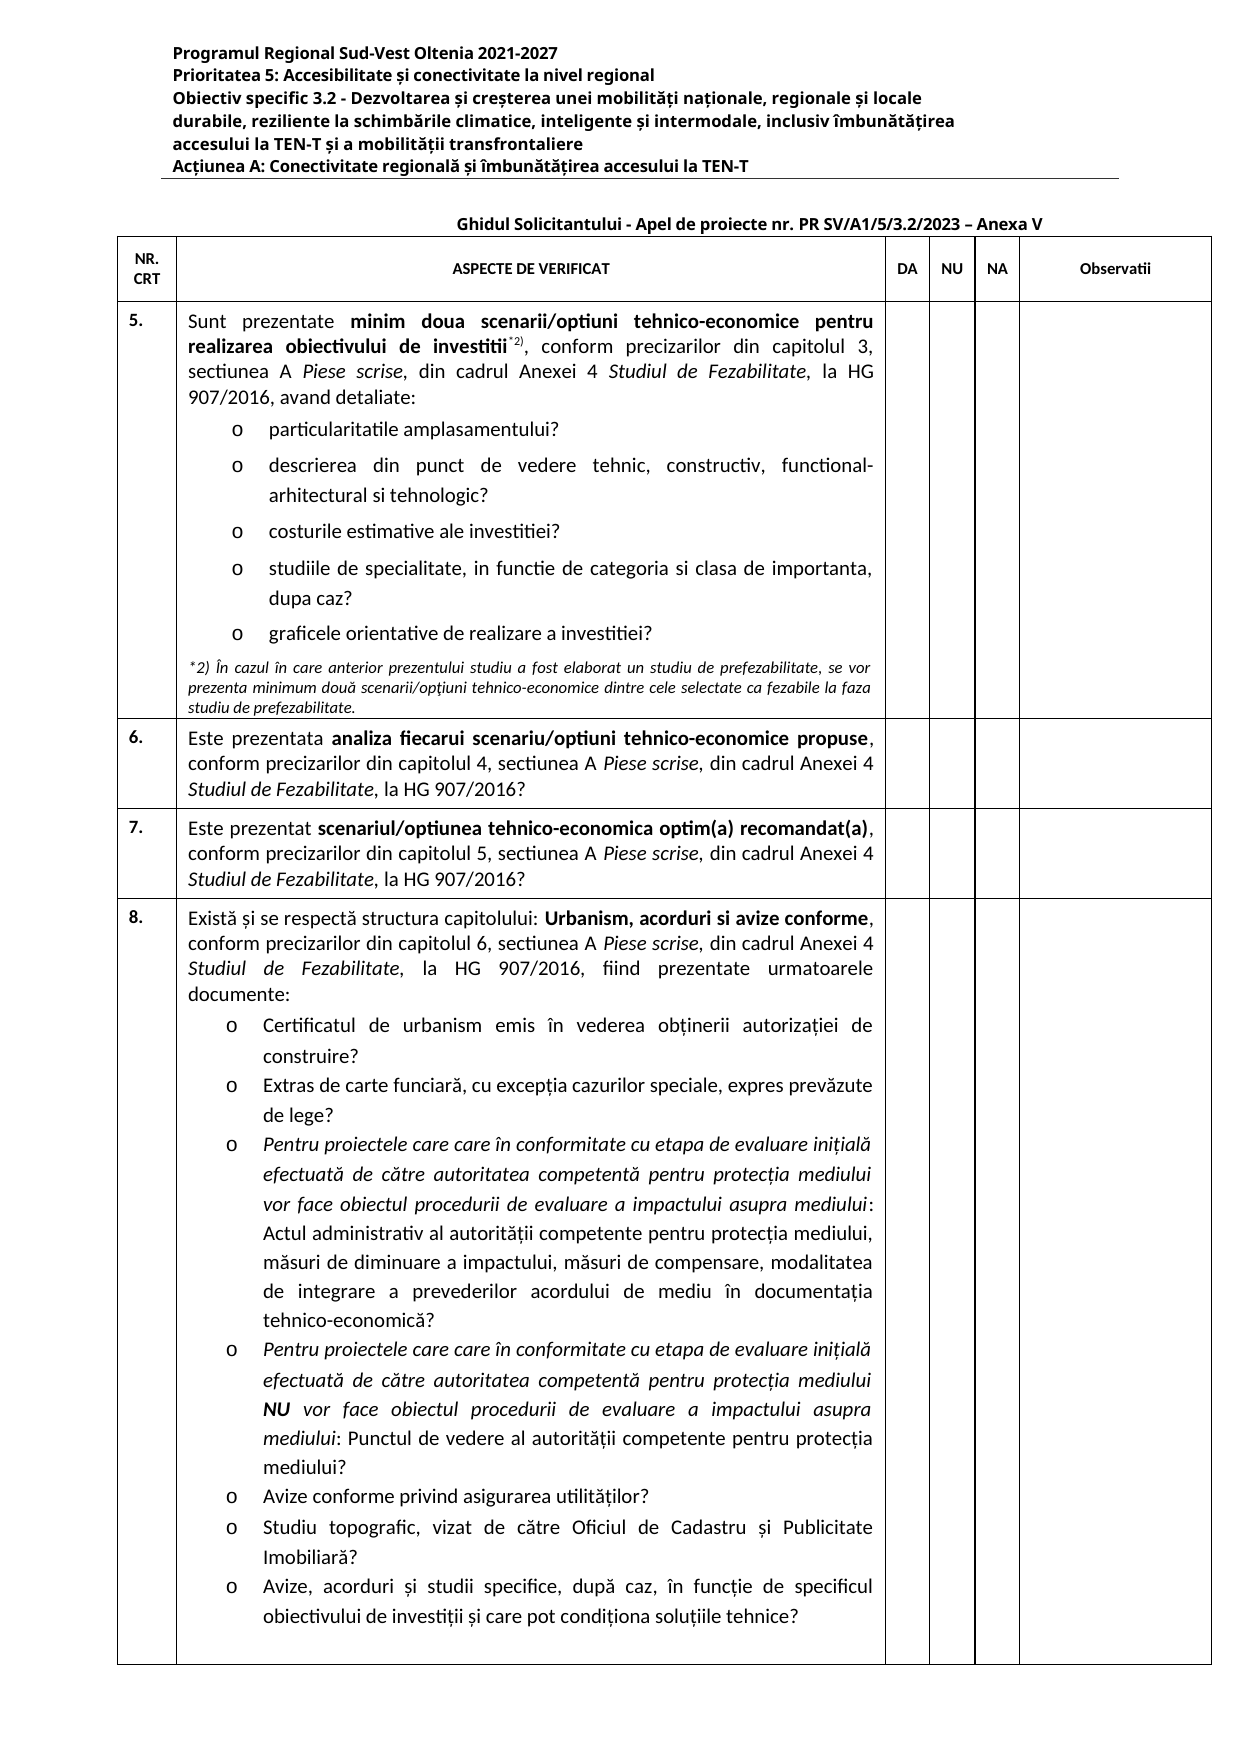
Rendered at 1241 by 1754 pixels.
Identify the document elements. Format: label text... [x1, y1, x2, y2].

table_header NA [976, 237, 1019, 301]
table_header ASPECTE DE VERIFICAT [177, 237, 885, 301]
table_cell Sunt prezentate minim doua scenarii/optiuni tehnico-economice pentru realizarea obiectivului de investitii*2), conform precizarilor din capitolul 3, sectiunea A Piese scrise, din cadrul Anexei 4 Studiul de Fezabilitate, la HG 907/2016, avand detaliate: particularitatile amplasamentului? descrierea din punct de vedere tehnic, constructiv, functional-arhitectural si tehnologic? costurile estimative ale investitiei? studiile de specialitate, in functie de categoria si clasa de importanta, dupa caz? graficele orientative de realizare a investitiei? *2) În cazul în care anterior prezentului studiu a fost elaborat un studiu de prefezabilitate, se vor prezenta minimum două scenarii/opţiuni tehnico-economice dintre cele selectate ca fezabile la faza studiu de prefezabilitate. [177, 302, 885, 718]
table_cell [1020, 302, 1211, 718]
table_cell [976, 809, 1019, 897]
table_cell [118, 899, 176, 1664]
table_cell [118, 719, 176, 808]
table_cell [1020, 899, 1211, 1664]
table_cell [976, 719, 1019, 808]
table_cell [930, 809, 974, 897]
table_cell Există şi se respectă structura capitolului: Urbanism, acorduri si avize conforme, conform precizarilor din capitolul 6, sectiunea A Piese scrise, din cadrul Anexei 4 Studiul de Fezabilitate, la HG 907/2016, fiind prezentate urmatoarele documente: Certificatul de urbanism emis în vederea obţinerii autorizaţiei de construire? Extras de carte funciară, cu excepţia cazurilor speciale, expres prevăzute de lege? Pentru proiectele care care în conformitate cu etapa de evaluare iniţială efectuată de către autoritatea competentă pentru protecţia mediului vor face obiectul procedurii de evaluare a impactului asupra mediului: Actul administrativ al autorităţii competente pentru protecţia mediului, măsuri de diminuare a impactului, măsuri de compensare, modalitatea de integrare a prevederilor acordului de mediu în documentaţia tehnico-economică? Pentru proiectele care care în conformitate cu etapa de evaluare iniţială efectuată de către autoritatea competentă pentru protecţia mediului NU vor face obiectul procedurii de evaluare a impactului asupra mediului: Punctul de vedere al autorităţii competente pentru protecţia mediului? Avize conforme privind asigurarea utilităţilor? Studiu topografic, vizat de către Oficiul de Cadastru şi Publicitate Imobiliară? Avize, acorduri şi studii specifice, după caz, în funcţie de specificul obiectivului de investiţii şi care pot condiţiona soluţiile tehnice? [177, 899, 885, 1664]
table_cell Este prezentata analiza fiecarui scenariu/optiuni tehnico-economice propuse, conform precizarilor din capitolul 4, sectiunea A Piese scrise, din cadrul Anexei 4 Studiul de Fezabilitate, la HG 907/2016? [177, 719, 885, 808]
table_cell [930, 719, 974, 808]
table_header DA [886, 237, 929, 301]
table_cell [886, 302, 929, 718]
table_cell Este prezentat scenariul/optiunea tehnico-economica optim(a) recomandat(a), conform precizarilor din capitolul 5, sectiunea A Piese scrise, din cadrul Anexei 4 Studiul de Fezabilitate, la HG 907/2016? [177, 809, 885, 897]
table_cell [1020, 719, 1211, 808]
table_cell [886, 809, 929, 897]
table_cell [1020, 809, 1211, 897]
table_cell [976, 302, 1019, 718]
table_cell [118, 302, 176, 718]
table_cell [886, 899, 929, 1664]
table_cell [930, 302, 974, 718]
table_cell [118, 809, 176, 897]
table_cell [930, 899, 974, 1664]
table_cell [886, 719, 929, 808]
table_header NU [930, 237, 974, 301]
table_header Observatii [1020, 237, 1211, 301]
table_header NR. CRT [118, 237, 176, 301]
table_cell [976, 899, 1019, 1664]
